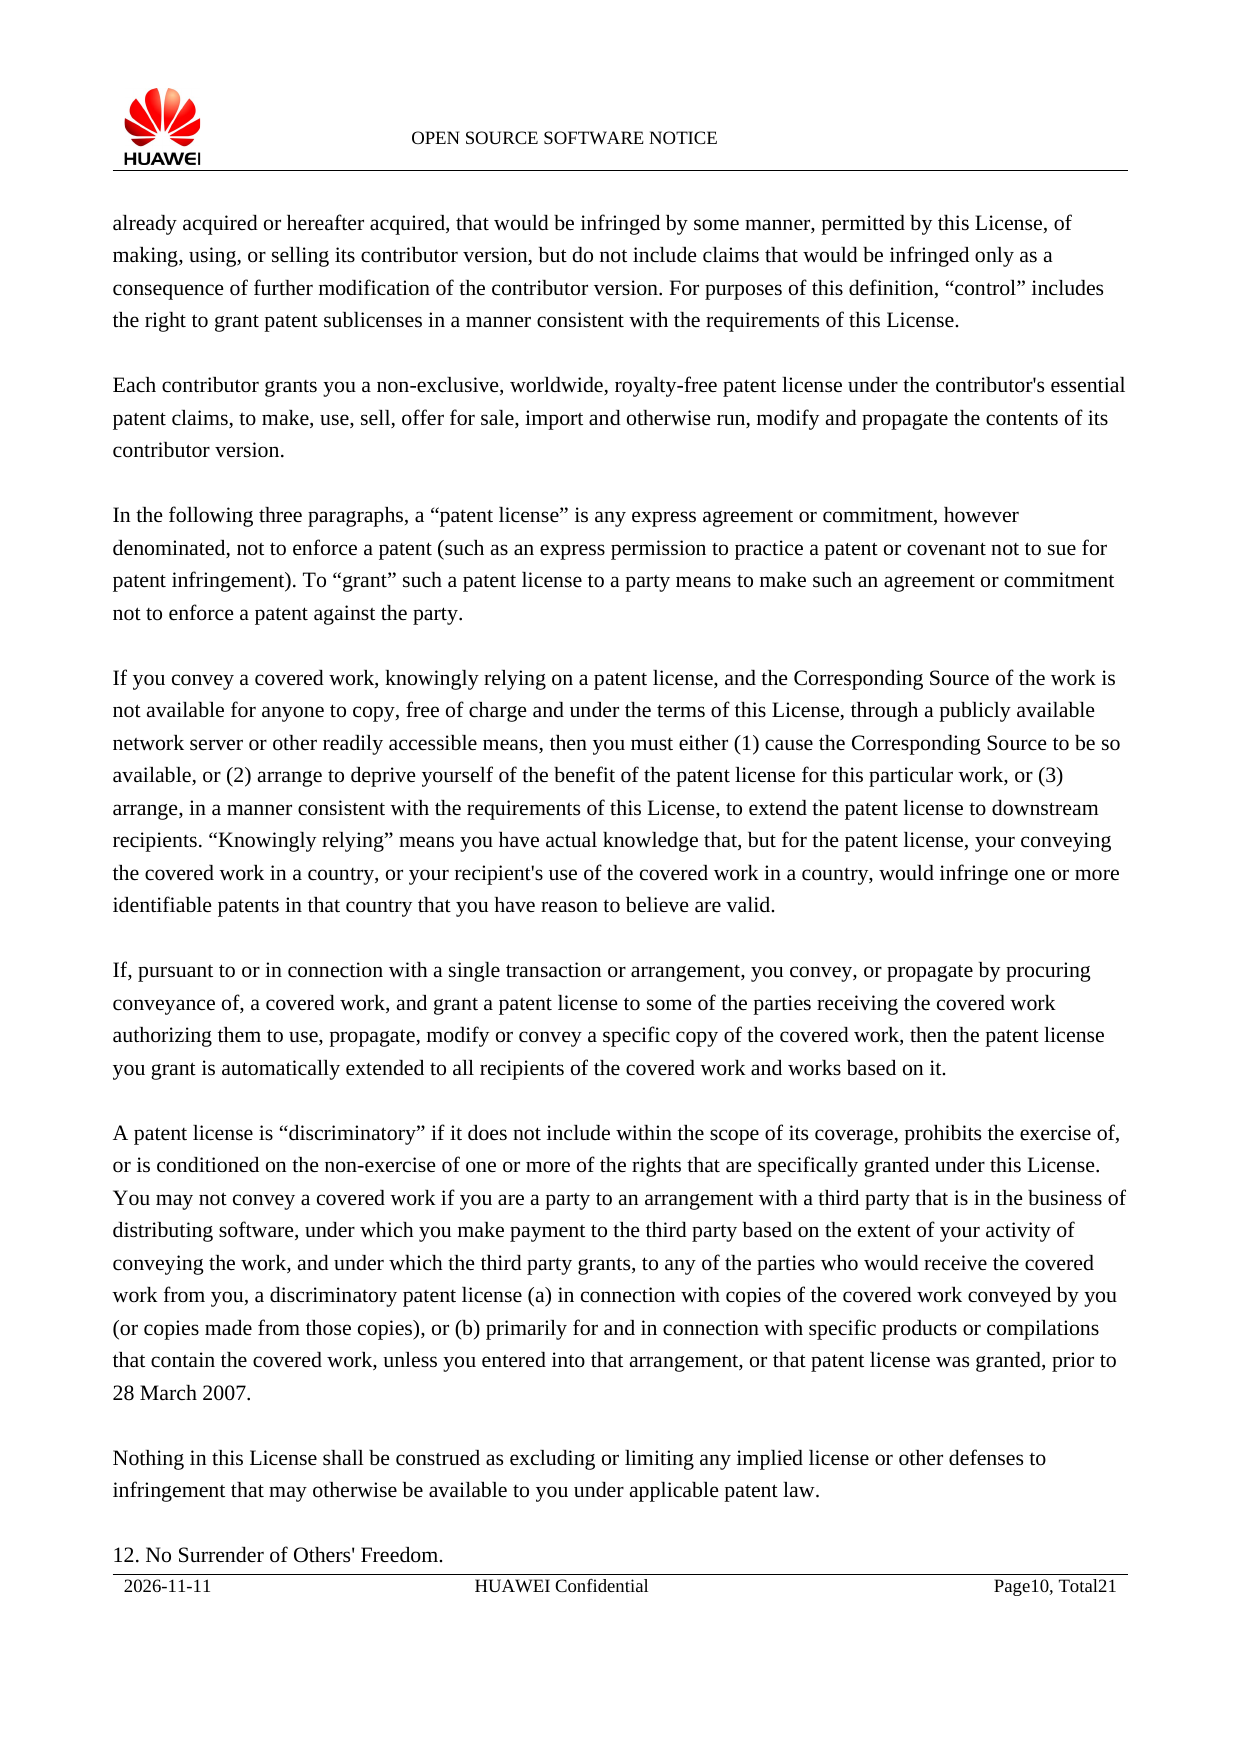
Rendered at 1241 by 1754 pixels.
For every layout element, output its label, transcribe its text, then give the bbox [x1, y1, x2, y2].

picture [124, 88, 201, 165]
